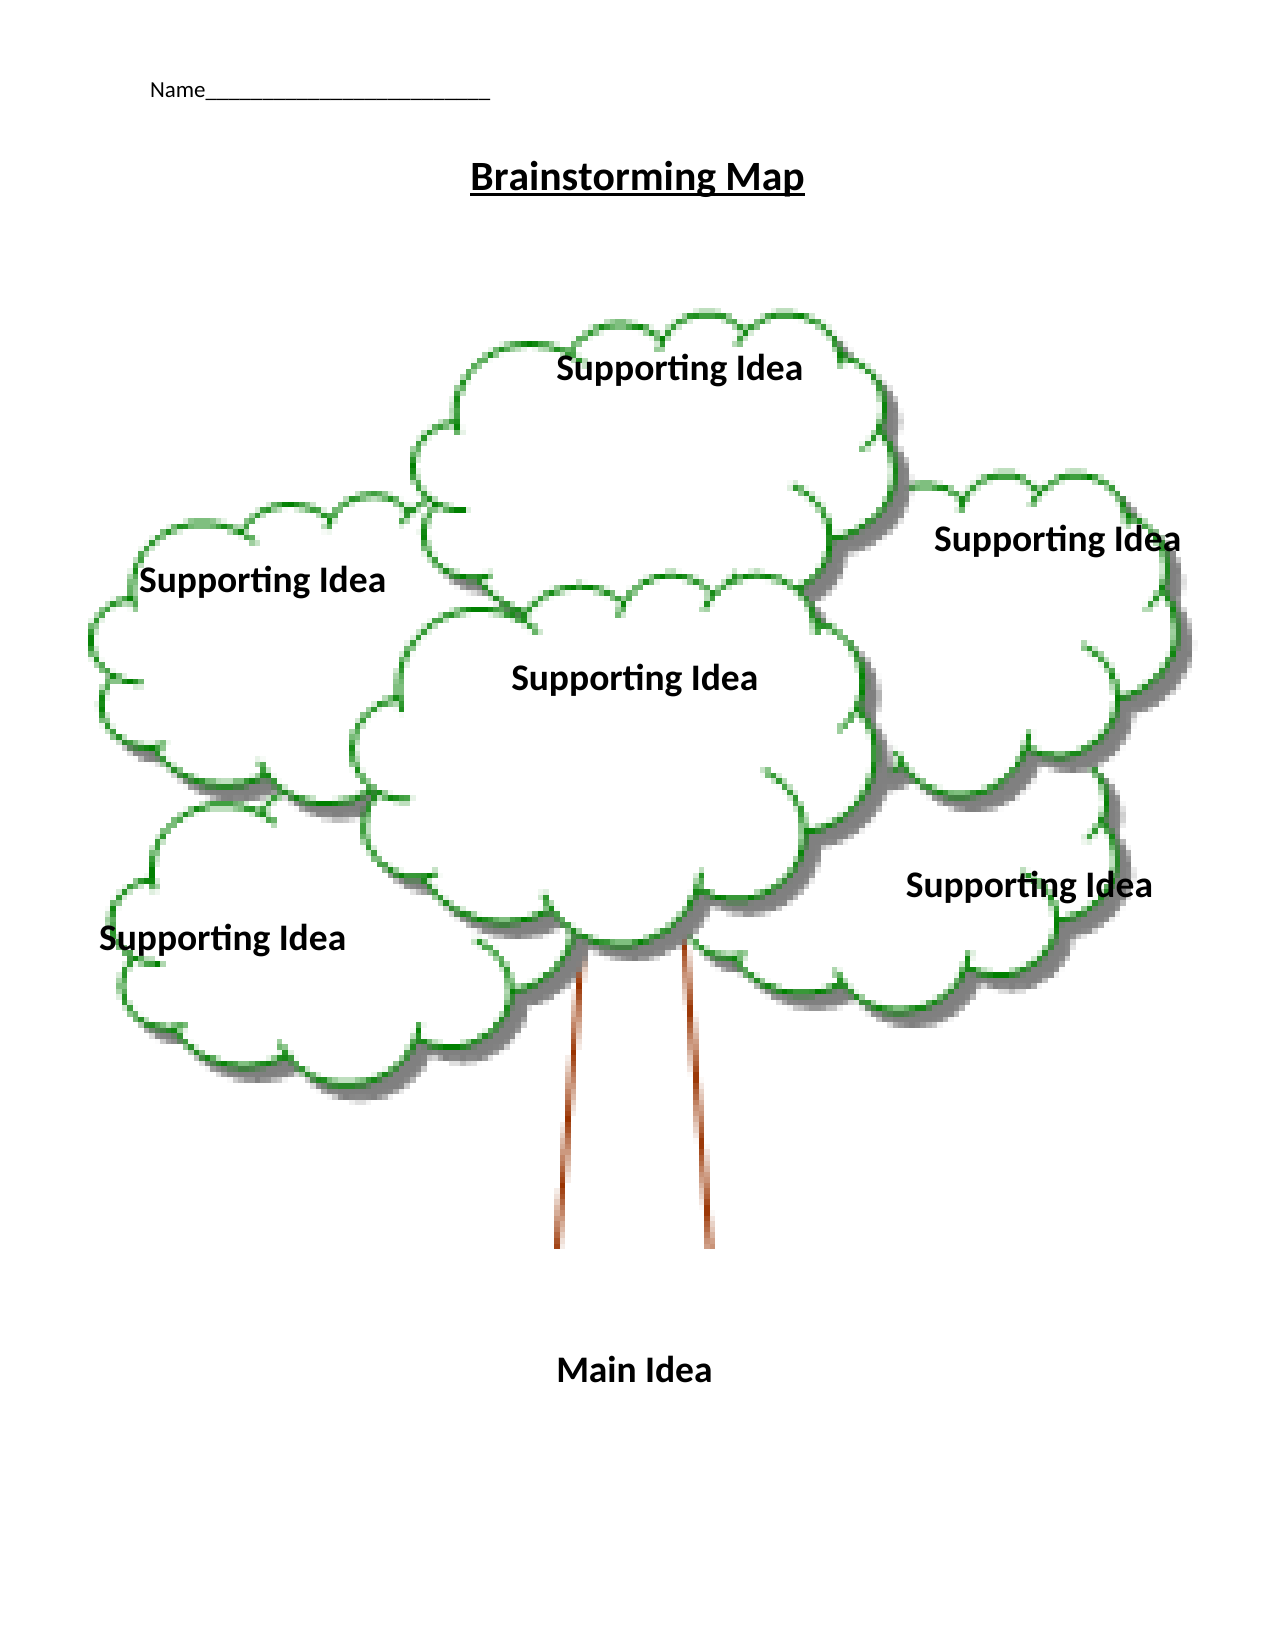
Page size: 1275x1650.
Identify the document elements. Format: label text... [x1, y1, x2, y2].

picture [0, 268, 1275, 1249]
text Brainstorming Map [150, 150, 1125, 201]
